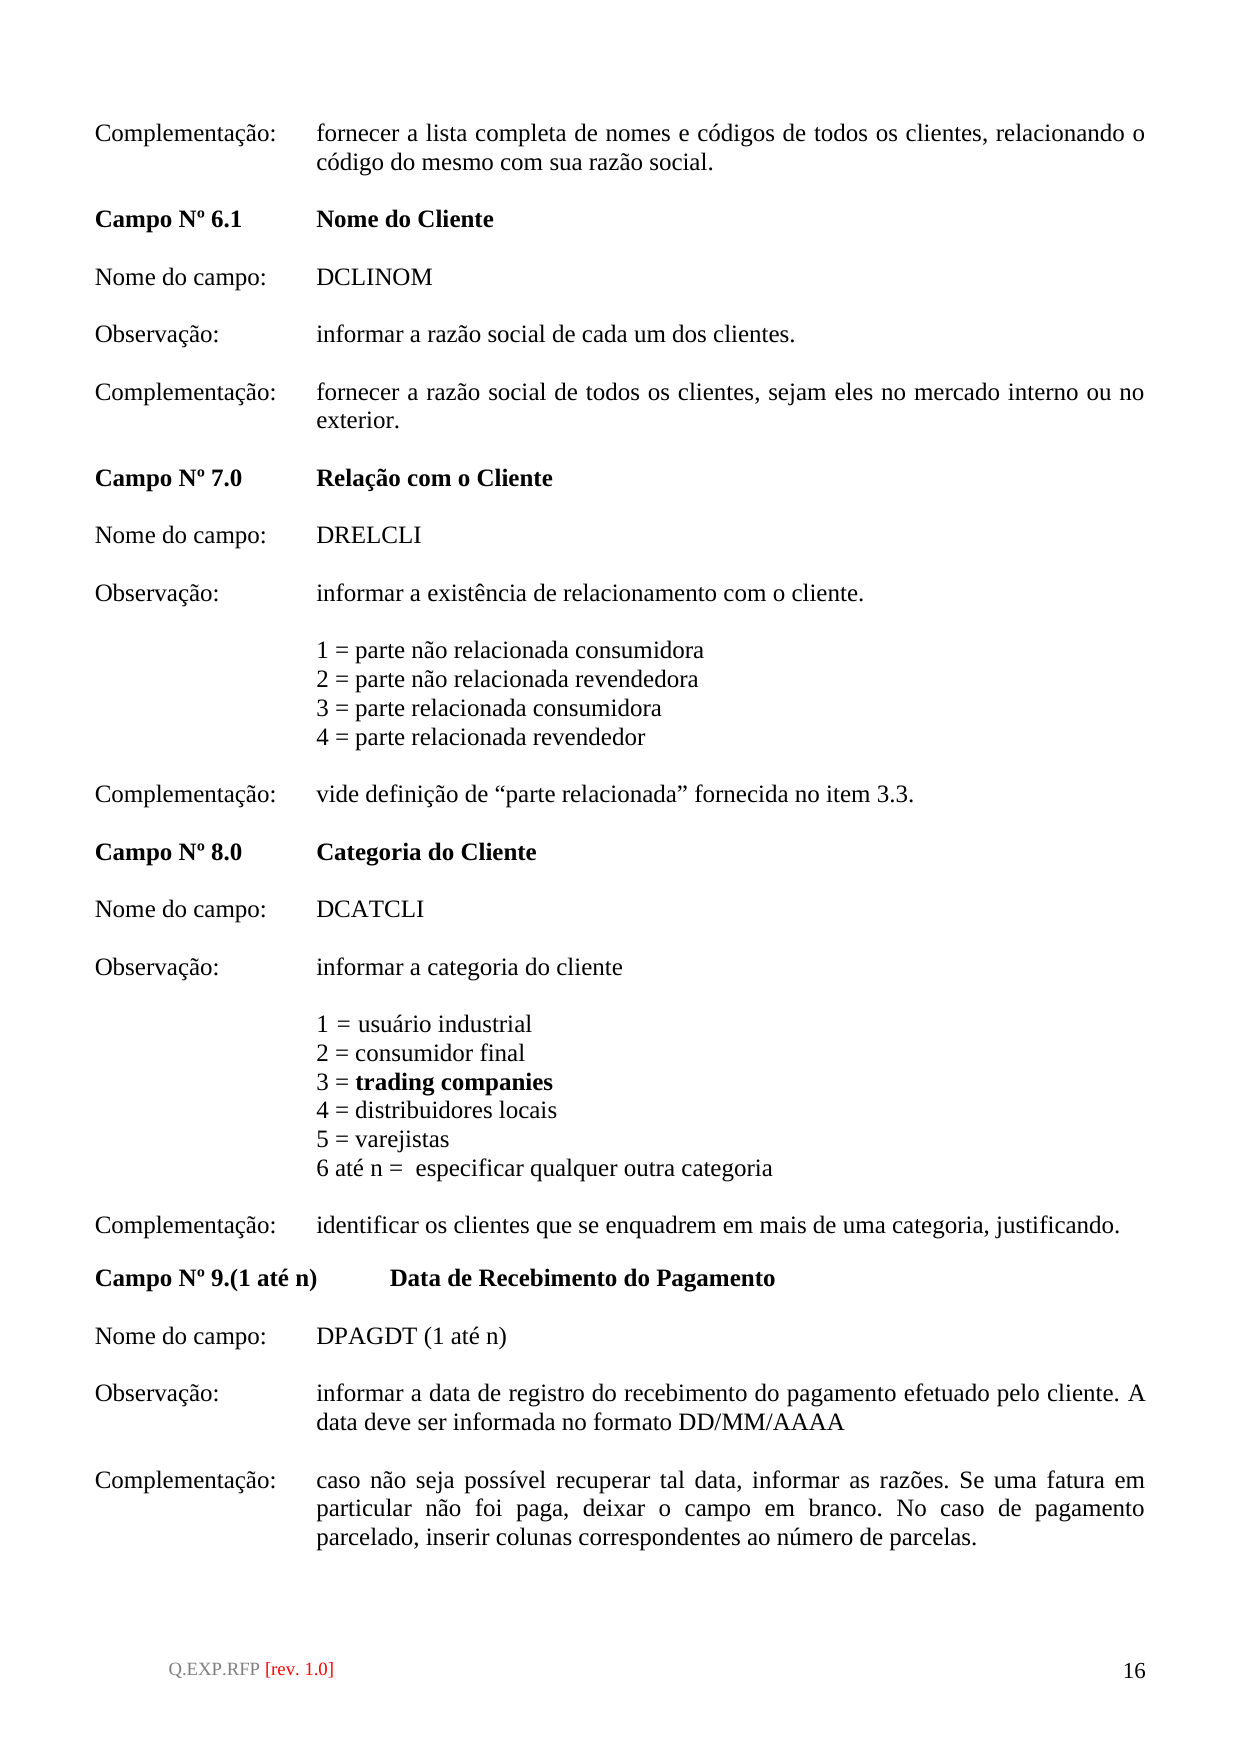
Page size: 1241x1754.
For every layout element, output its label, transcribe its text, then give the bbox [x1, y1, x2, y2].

text Observação: informar a existência de relacionamento com o cliente. [94, 578, 1146, 607]
text 4 = distribuidores locais [94, 1096, 1146, 1124]
text 6 até n = especificar qualquer outra categoria [94, 1153, 1146, 1182]
text Complementação: fornecer a lista completa de nomes e códigos de todos os clientes, relacionando o código do mesmo com sua razão social. [94, 118, 1146, 176]
text Complementação: identificar os clientes que se enquadrem em mais de uma categoria, justificando. [94, 1211, 1146, 1239]
text Campo Nº 8.0 Categoria do Cliente [94, 837, 1146, 866]
text 3 = parte relacionada consumidora [94, 693, 1146, 722]
text Observação: informar a categoria do cliente [94, 952, 1146, 981]
text 4 = parte relacionada revendedor [94, 722, 1146, 751]
text Campo Nº 6.1 Nome do Cliente [94, 204, 1146, 233]
text Complementação: caso não seja possível recuperar tal data, informar as razões. Se uma fatura em particular não foi paga, deixar o campo em branco. No caso de pagamento parcelado, inserir colunas correspondentes ao número de parcelas. [94, 1465, 1146, 1551]
text Complementação: fornecer a razão social de todos os clientes, sejam eles no mercado interno ou no exterior. [94, 377, 1146, 434]
text 1 = parte não relacionada consumidora [94, 636, 1146, 664]
text 5 = varejistas [316, 1124, 1146, 1153]
text Complementação: vide definição de “parte relacionada” fornecida no item 3.3. [94, 779, 1146, 808]
text 2 = consumidor final [94, 1038, 1146, 1067]
text 2 = parte não relacionada revendedora [94, 664, 1146, 693]
text Nome do campo: DCLINOM [94, 262, 1146, 291]
text Campo Nº 7.0 Relação com o Cliente [94, 463, 1146, 492]
text 1 = usuário industrial [94, 1009, 1146, 1038]
text Nome do campo: DRELCLI [94, 521, 1146, 549]
text Observação: informar a razão social de cada um dos clientes. [94, 319, 1146, 348]
text Nome do campo: DPAGDT (1 até n) [94, 1321, 1146, 1350]
text Observação: informar a data de registro do recebimento do pagamento efetuado pelo cliente. A data deve ser informada no formato DD/MM/AAAA [94, 1378, 1146, 1436]
text Campo Nº 9.(1 até n) Data de Recebimento do Pagamento [94, 1263, 1146, 1292]
text 3 = trading companies [94, 1067, 1146, 1096]
text Nome do campo: DCATCLI [94, 894, 1146, 923]
